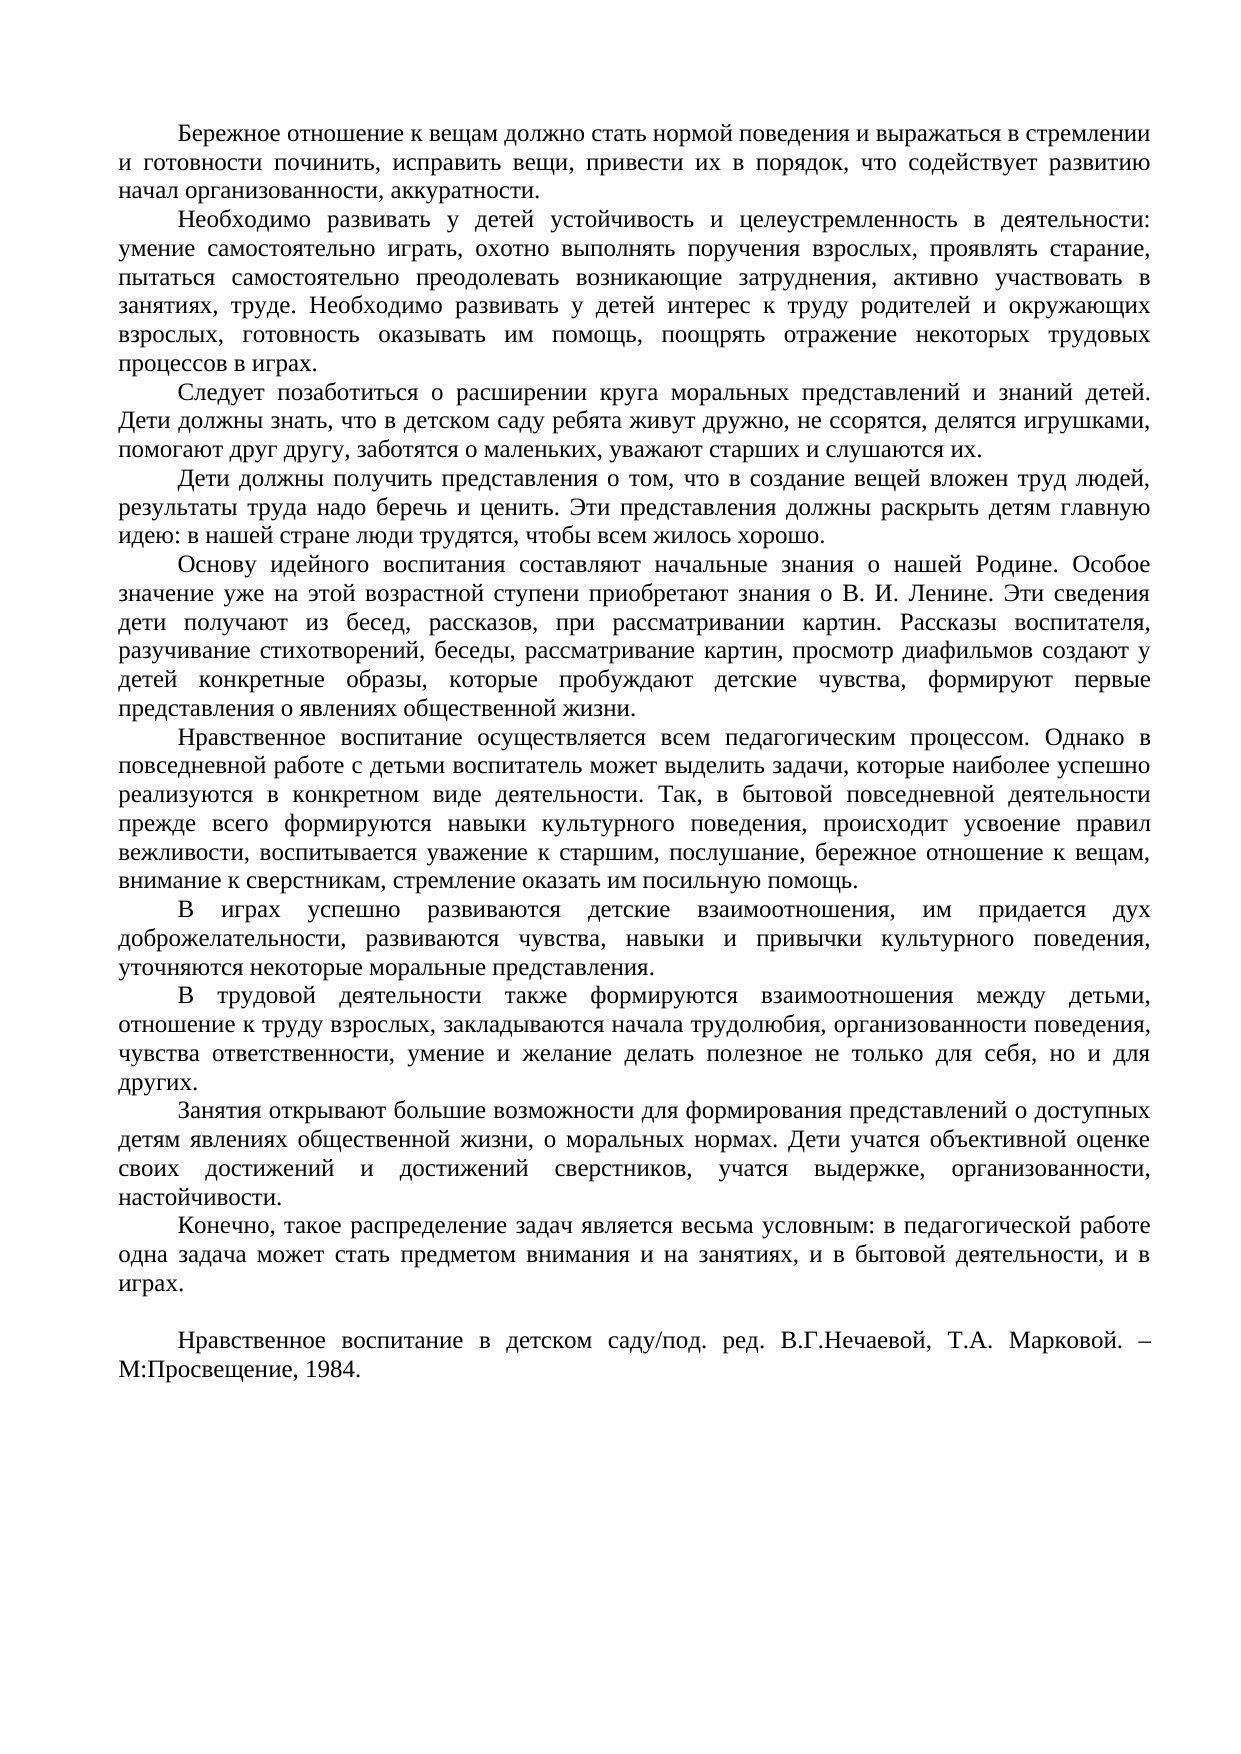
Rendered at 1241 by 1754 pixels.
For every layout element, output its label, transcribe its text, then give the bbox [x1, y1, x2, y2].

text В играх успешно развиваются детские взаимоотношения, им придается дух доброжелательности, развиваются чувства, навыки и привычки культурного поведения, уточняются некоторые моральные представления. [118, 894, 1152, 981]
text Нравственное воспитание в детском саду/под. ред. В.Г.Нечаевой, Т.А. Марковой. – М:Просвещение, 1984. [118, 1326, 1152, 1383]
text Конечно, такое распределение задач является весьма условным: в педагогической работе одна задача может стать предметом внимания и на занятиях, и в бытовой деятельности, и в играх. [118, 1211, 1152, 1297]
text В трудовой деятельности также формируются взаимоотношения между детьми, отношение к труду взрослых, закладываются начала трудолюбия, организованности поведения, чувства ответственности, умение и желание делать полезное не только для себя, но и для других. [118, 981, 1152, 1096]
text Бережное отношение к вещам должно стать нормой поведения и выражаться в стремлении и готовности починить, исправить вещи, привести их в порядок, что содействует развитию начал организованности, аккуратности. [118, 118, 1152, 204]
text Основу идейного воспитания составляют начальные знания о нашей Родине. Особое значение уже на этой возрастной ступени приобретают знания о В. И. Ленине. Эти сведения дети получают из бесед, рассказов, при рассматривании картин. Рассказы воспитателя, разучивание стихотворений, беседы, рассматривание картин, просмотр диафильмов создают у детей конкретные образы, которые пробуждают детские чувства, формируют первые представления о явлениях общественной жизни. [118, 549, 1152, 722]
text Необходимо развивать у детей устойчивость и целеустремленность в деятельности: умение самостоятельно играть, охотно выполнять поручения взрослых, проявлять старание, пытаться самостоятельно преодолевать возникающие затруднения, активно участвовать в занятиях, труде. Необходимо развивать у детей интерес к труду родителей и окружающих взрослых, готовность оказывать им помощь, поощрять отражение некоторых трудовых процессов в играх. [118, 204, 1152, 377]
text Следует позаботиться о расширении круга моральных представлений и знаний детей. Дети должны знать, что в детском саду ребята живут дружно, не ссорятся, делятся игрушками, помогают друг другу, заботятся о маленьких, уважают старших и слушаются их. [118, 377, 1152, 463]
text Занятия открывают большие возможности для формирования представлений о доступных детям явлениях общественной жизни, о моральных нормах. Дети учатся объективной оценке своих достижений и достижений сверстников, учатся выдержке, организованности, настойчивости. [118, 1096, 1152, 1211]
text Дети должны получить представления о том, что в создание вещей вложен труд людей, результаты труда надо беречь и ценить. Эти представления должны раскрыть детям главную идею: в нашей стране люди трудятся, чтобы всем жилось хорошо. [118, 463, 1152, 549]
text Нравственное воспитание осуществляется всем педагогическим процессом. Однако в повседневной работе с детьми воспитатель может выделить задачи, которые наиболее успешно реализуются в конкретном виде деятельности. Так, в бытовой повседневной деятельности прежде всего формируются навыки культурного поведения, происходит усвоение правил вежливости, воспитывается уважение к старшим, послушание, бережное отношение к вещам, внимание к сверстникам, стремление оказать им посильную помощь. [118, 722, 1152, 894]
